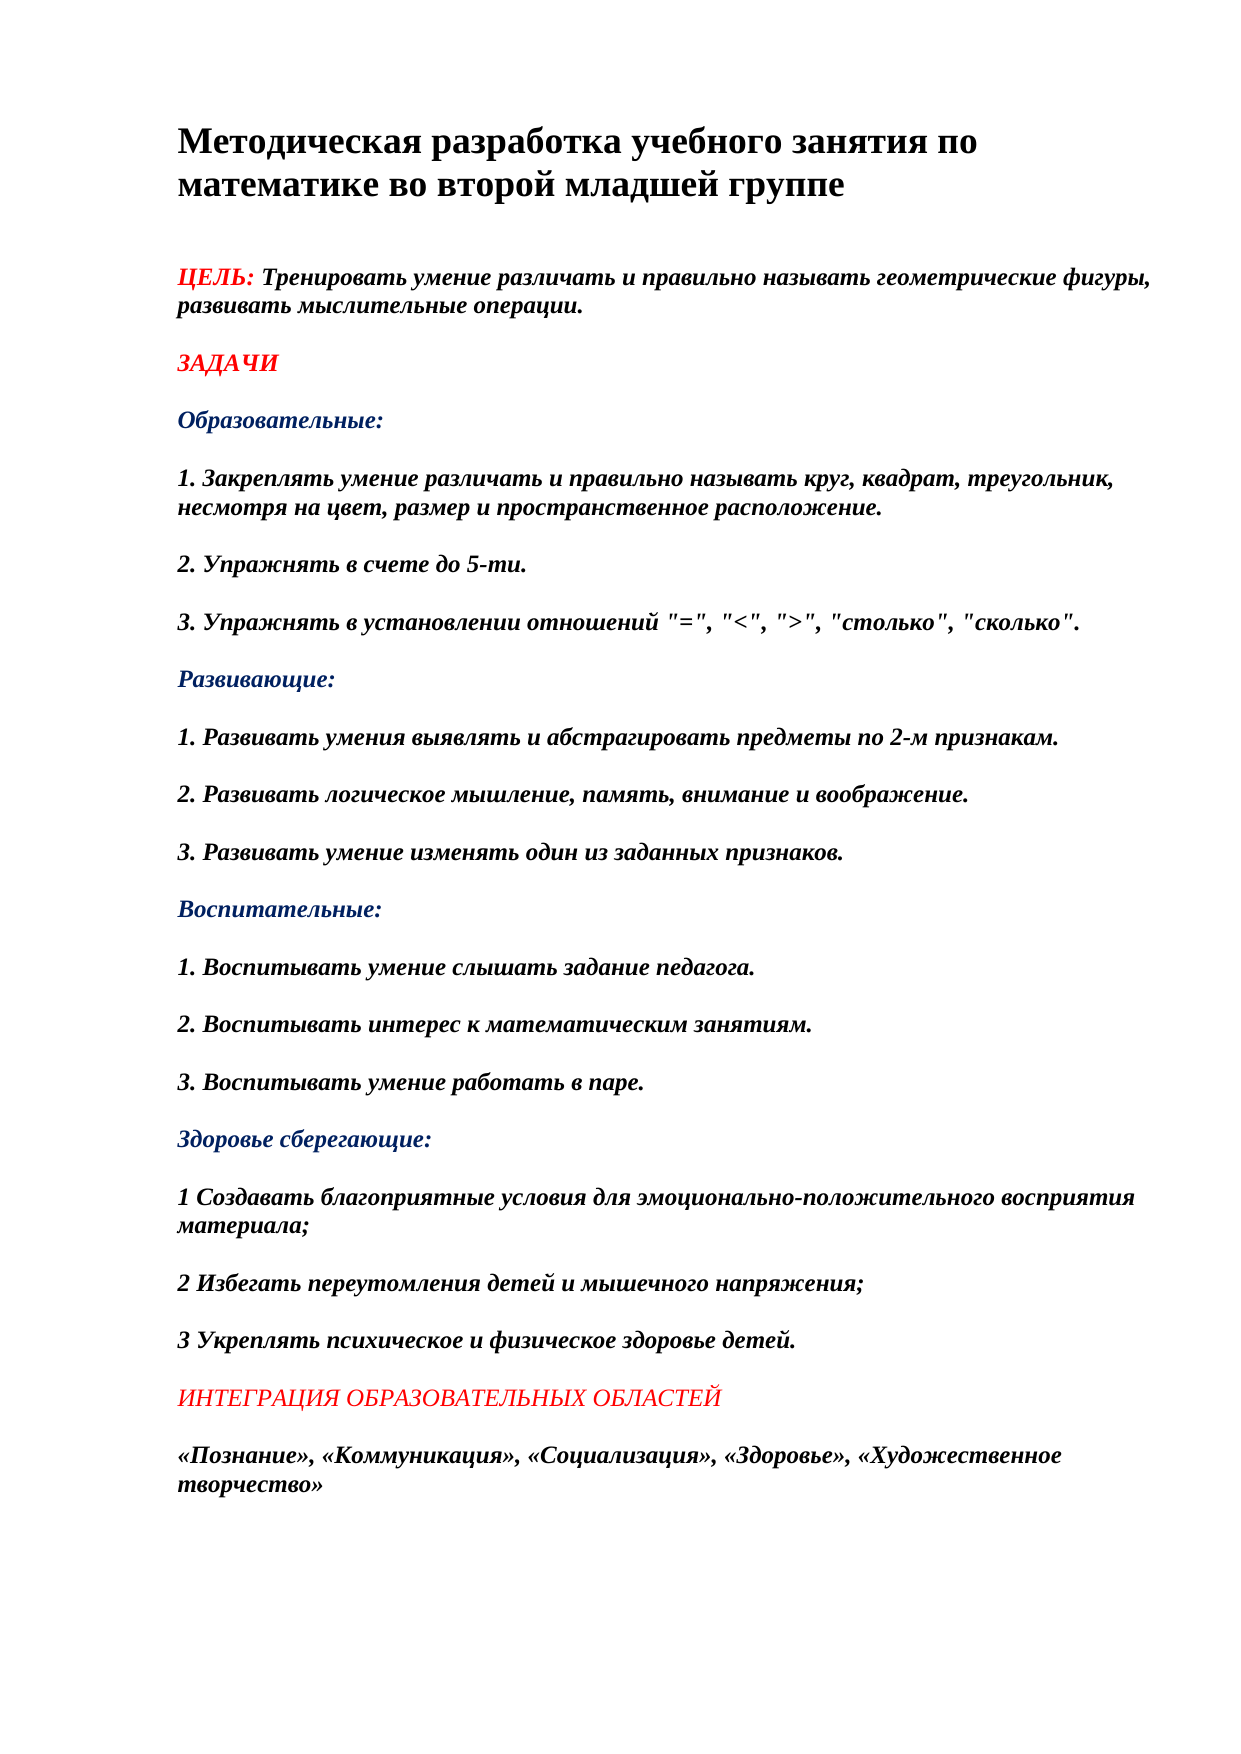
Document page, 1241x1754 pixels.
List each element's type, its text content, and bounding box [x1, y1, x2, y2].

text 1. Развивать умения выявлять и абстрагировать предметы по 2-м признакам. [177, 722, 1152, 751]
text 3. Развивать умение изменять один из заданных признаков. [177, 837, 1152, 866]
text 2. Упражнять в счете до 5-ти. [177, 549, 1152, 578]
text 1 Создавать благоприятные условия для эмоционально-положительного восприятия материала; [177, 1182, 1152, 1239]
text ЗАДАЧИ [177, 348, 1152, 377]
text 3. Упражнять в установлении отношений "=", "<", ">", "столько", "сколько". [177, 607, 1152, 636]
text 2. Воспитывать интерес к математическим занятиям. [177, 1009, 1152, 1038]
text ЦЕЛЬ: Тренировать умение различать и правильно называть геометрические фигуры, развивать мыслительные операции. [177, 262, 1152, 319]
text 1. Закреплять умение различать и правильно называть круг, квадрат, треугольник, несмотря на цвет, размер и пространственное расположение. [177, 463, 1152, 521]
text ИНТЕГРАЦИЯ ОБРАЗОВАТЕЛЬНЫХ ОБЛАСТЕЙ [177, 1383, 1152, 1412]
text 3 Укреплять психическое и физическое здоровье детей. [177, 1326, 1152, 1354]
text 2. Развивать логическое мышление, память, внимание и воображение. [177, 779, 1152, 808]
text Воспитательные: [177, 894, 1152, 923]
text Методическая разработка учебного занятия по математике во второй младшей группе [177, 118, 1152, 204]
text Образовательные: [177, 406, 1152, 434]
text «Познание», «Коммуникация», «Социализация», «Здоровье», «Художественное творчество» [177, 1441, 1152, 1498]
text 3. Воспитывать умение работать в паре. [177, 1067, 1152, 1096]
text 2 Избегать переутомления детей и мышечного напряжения; [177, 1268, 1152, 1297]
text Здоровье сберегающие: [177, 1124, 1152, 1153]
text Развивающие: [177, 664, 1152, 693]
text 1. Воспитывать умение слышать задание педагога. [177, 952, 1152, 981]
